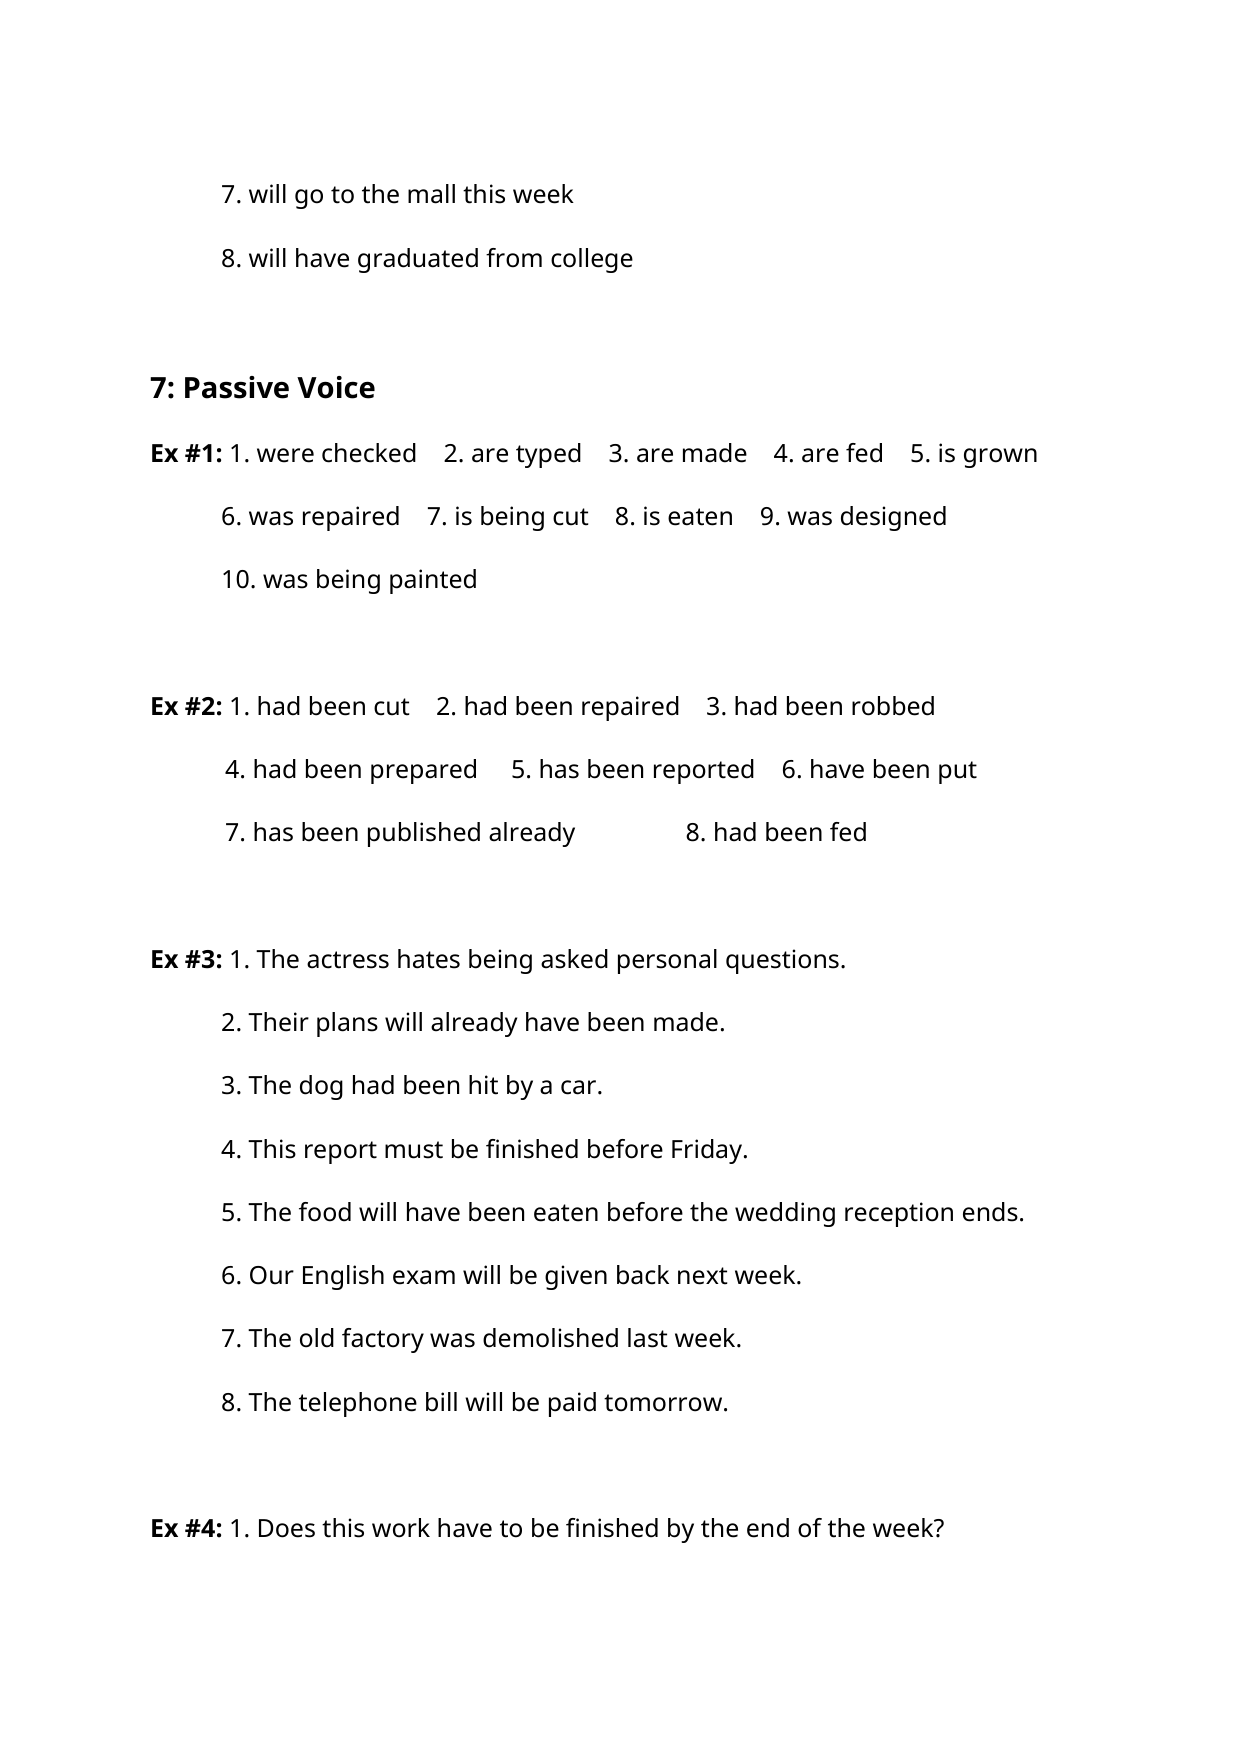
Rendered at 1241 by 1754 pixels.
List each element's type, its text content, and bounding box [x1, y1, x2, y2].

text 8. will have graduated from college [150, 240, 1090, 274]
text 4. had been prepared 5. has been reported 6. have been put [150, 752, 1090, 786]
text Ex #3: 1. The actress hates being asked personal questions. [150, 942, 1090, 976]
text Ex #2: 1. had been cut 2. had been repaired 3. had been robbed [150, 689, 1090, 723]
text 7. The old factory was demolished last week. [150, 1321, 1090, 1355]
text 3. The dog had been hit by a car. [150, 1068, 1090, 1102]
text 2. Their plans will already have been made. [150, 1005, 1090, 1039]
text 10. was being painted [150, 562, 1090, 596]
text 8. The telephone bill will be paid tomorrow. [150, 1384, 1090, 1418]
text 6. was repaired 7. is being cut 8. is eaten 9. was designed [150, 499, 1090, 533]
text 5. The food will have been eaten before the wedding reception ends. [150, 1194, 1090, 1228]
text 6. Our English exam will be given back next week. [150, 1258, 1090, 1292]
text 7: Passive Voice [150, 367, 1090, 407]
text Ex #1: 1. were checked 2. are typed 3. are made 4. are fed 5. is grown [150, 436, 1090, 470]
text Ex #4: 1. Does this work have to be finished by the end of the week? [150, 1511, 1090, 1545]
text 7. will go to the mall this week [150, 177, 1090, 211]
text 4. This report must be finished before Friday. [150, 1131, 1090, 1165]
text 7. has been published already 8. had been fed [150, 815, 1090, 849]
